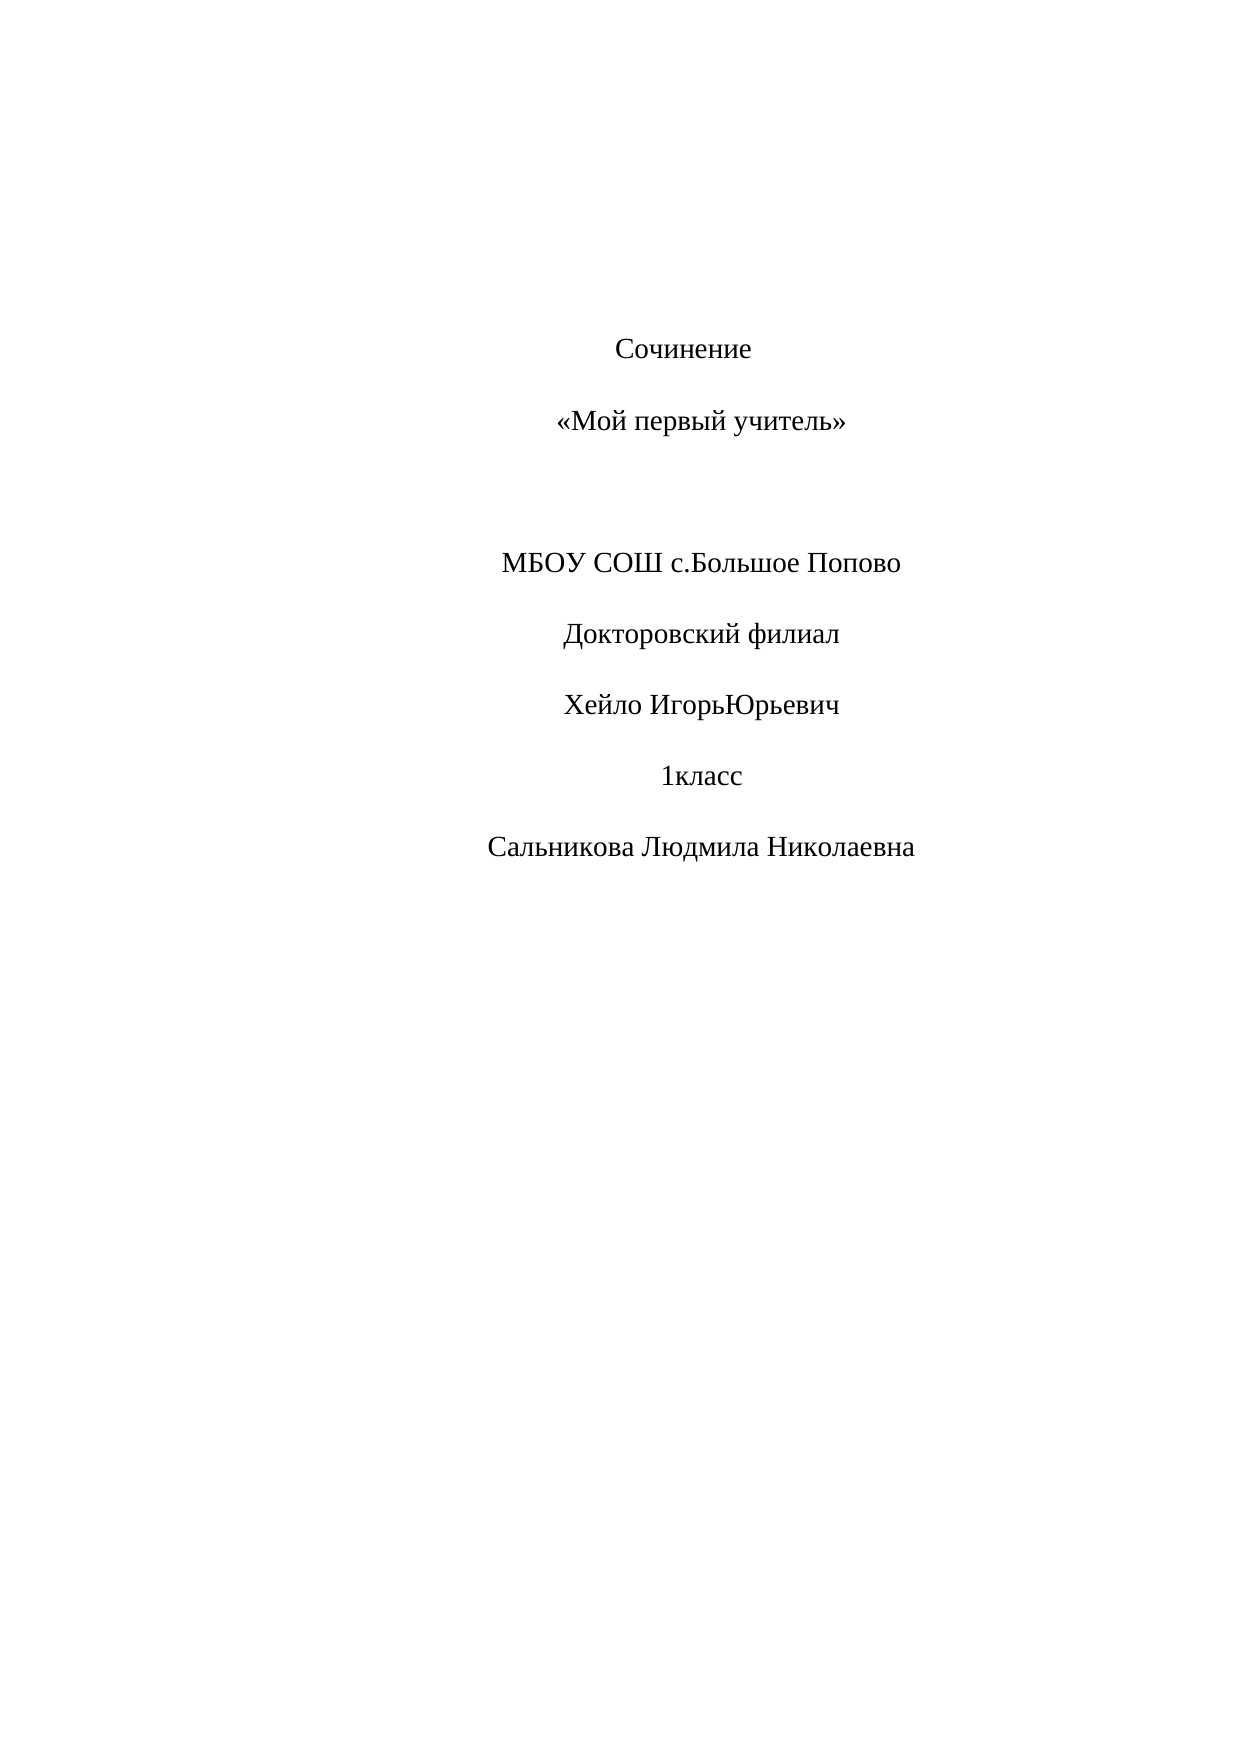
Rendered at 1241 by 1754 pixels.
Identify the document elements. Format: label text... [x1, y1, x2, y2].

text 1класс [177, 758, 1152, 792]
text Хейло ИгорьЮрьевич [177, 687, 1152, 721]
text Сочинение [177, 332, 1152, 365]
text Сальникова Людмила Николаевна [177, 829, 1152, 863]
text МБОУ СОШ с.Большое Попово [177, 545, 1152, 578]
text Докторовский филиал [177, 616, 1152, 650]
text «Мой первый учитель» [177, 403, 1152, 436]
